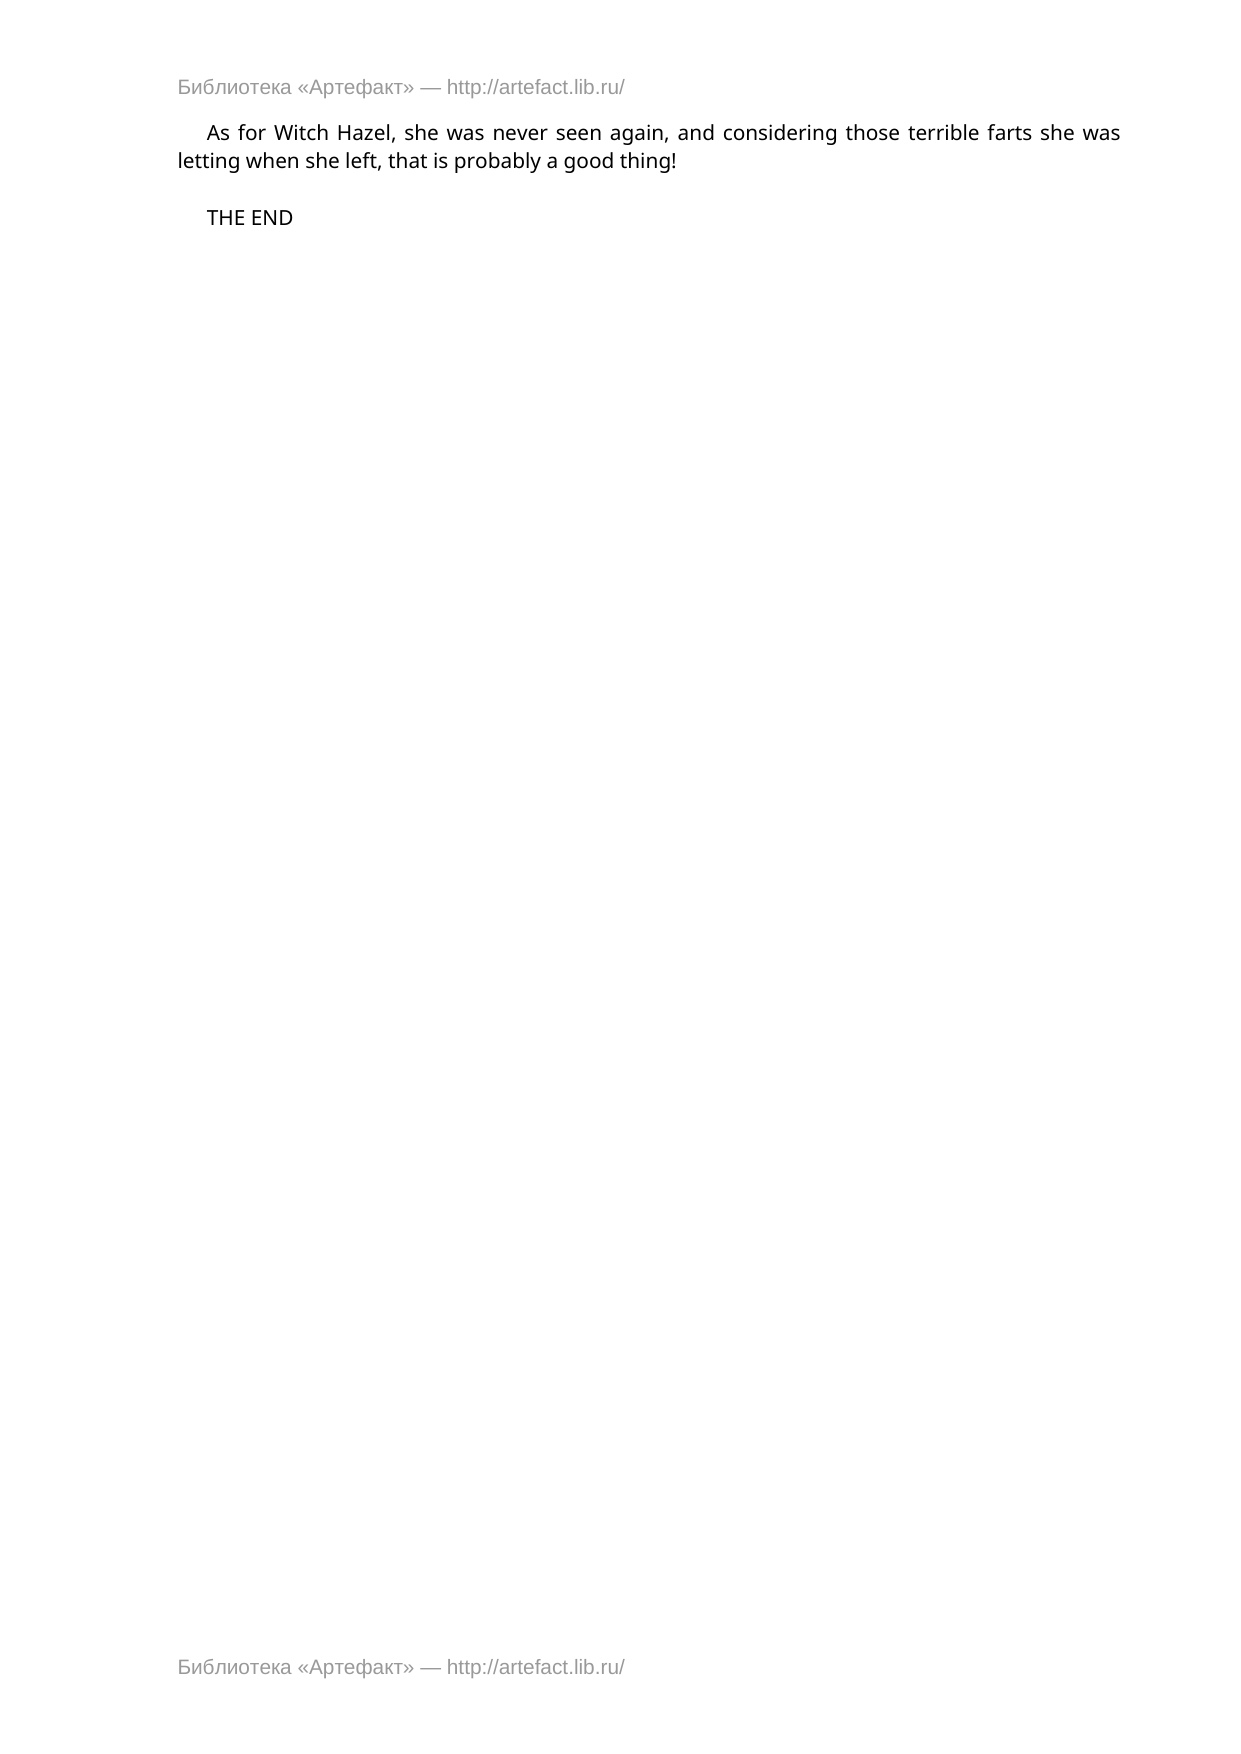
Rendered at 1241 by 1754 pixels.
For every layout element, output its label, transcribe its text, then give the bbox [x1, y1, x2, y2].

text As for Witch Hazel, she was never seen again, and considering those terrible farts she was letting when she left, that is probably a good thing! [177, 118, 1122, 175]
text THE END [177, 203, 1122, 232]
